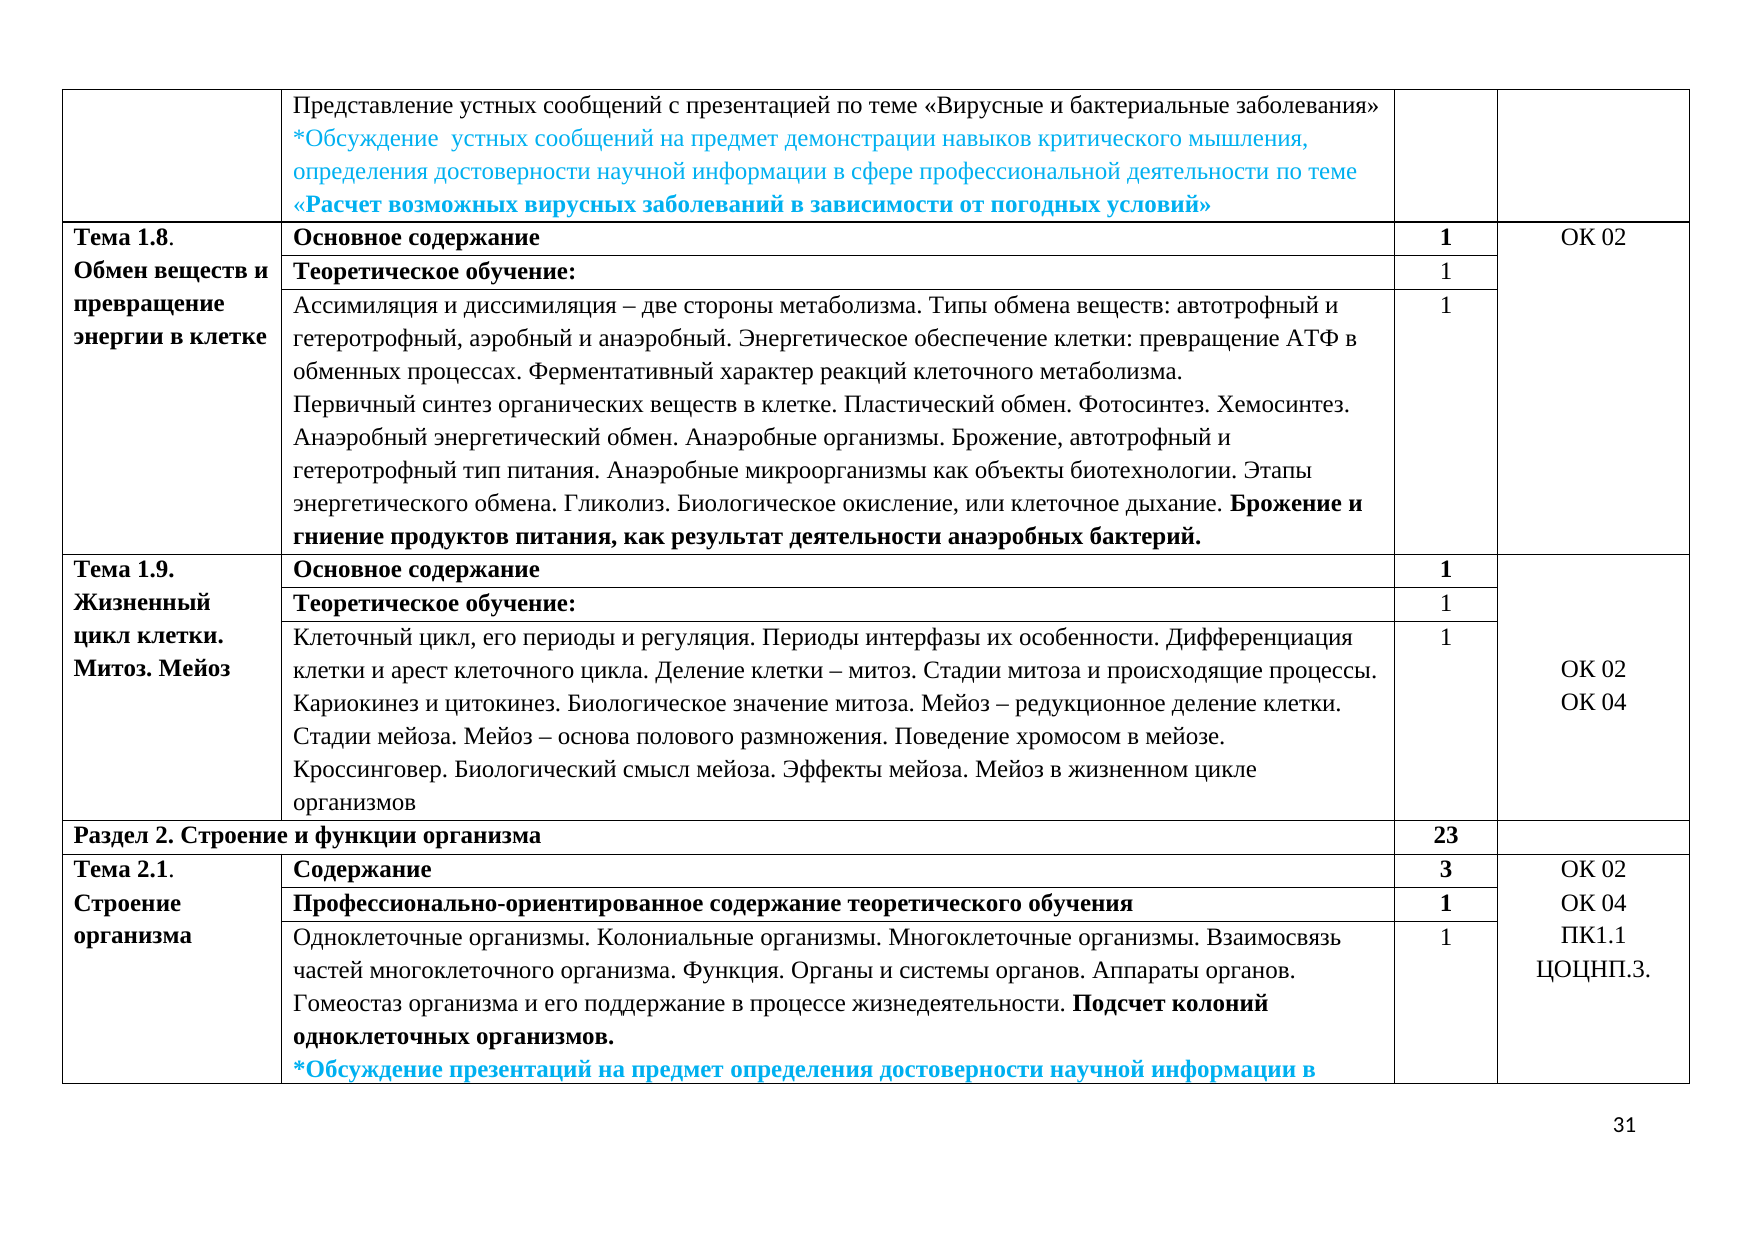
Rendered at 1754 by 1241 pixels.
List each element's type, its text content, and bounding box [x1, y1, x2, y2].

table_cell 1 [1395, 588, 1497, 621]
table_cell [282, 922, 1394, 1083]
table_cell Ассимиляция и диссимиляция – две стороны метаболизма. Типы обмена веществ: автотрофный и гетеротрофный, аэробный и анаэробный. Энергетическое обеспечение клетки: превращение АТФ в обменных процессах. Ферментативный характер реакций клеточного метаболизма. Первичный синтез органических веществ в клетке. Пластический обмен. Фотосинтез. Хемосинтез. Анаэробный энергетический обмен. Анаэробные организмы. Брожение, автотрофный и гетеротрофный тип питания. Анаэробные микроорганизмы как объекты биотехнологии. Этапы энергетического обмена. Гликолиз. Биологическое окисление, или клеточное дыхание. Брожение и гниение продуктов питания, как результат деятельности анаэробных бактерий. [282, 290, 1394, 553]
table_cell 1 [1395, 290, 1497, 553]
table_cell ОК 02 ОК 04 ПК1.1 ЦОЦНП.3. [1498, 855, 1689, 1083]
table_cell 1 [1395, 555, 1497, 587]
table_cell Теоретическое обучение: [282, 588, 1394, 621]
table_cell ОК 02 ОК 04 [1498, 555, 1689, 819]
table_cell Тема 2.1. Строение организма [63, 855, 281, 1083]
table_cell ОК 02 [1498, 223, 1689, 553]
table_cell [282, 90, 1394, 221]
table_cell Основное содержание [282, 223, 1394, 255]
table_cell 3 [1395, 855, 1497, 887]
table_cell 1 [1395, 256, 1497, 289]
table_cell Теоретическое обучение: [282, 256, 1394, 289]
table_cell 1 [1395, 622, 1497, 819]
table_cell Тема 1.8. Обмен веществ и превращение энергии в клетке [63, 223, 281, 553]
table_cell 1 [1395, 223, 1497, 255]
table_cell 1 [1395, 888, 1497, 921]
table_cell 1 [1395, 922, 1497, 1083]
table_cell Профессионально-ориентированное содержание теоретического обучения [282, 888, 1394, 921]
table_cell Клеточный цикл, его периоды и регуляция. Периоды интерфазы их особенности. Дифференциация клетки и арест клеточного цикла. Деление клетки – митоз. Стадии митоза и происходящие процессы. Кариокинез и цитокинез. Биологическое значение митоза. Мейоз – редукционное деление клетки. Стадии мейоза. Мейоз – основа полового размножения. Поведение хромосом в мейозе. Кроссинговер. Биологический смысл мейоза. Эффекты мейоза. Мейоз в жизненном цикле организмов [282, 622, 1394, 819]
table_cell [1498, 821, 1689, 853]
table_cell Тема 1.9. Жизненный цикл клетки. Митоз. Мейоз [63, 555, 281, 819]
table_cell 23 [1395, 821, 1497, 853]
table_cell Содержание [282, 855, 1394, 887]
table_cell Основное содержание [282, 555, 1394, 587]
table_cell Раздел 2. Строение и функции организма [63, 821, 1394, 853]
table_cell 1 [1395, 90, 1497, 221]
